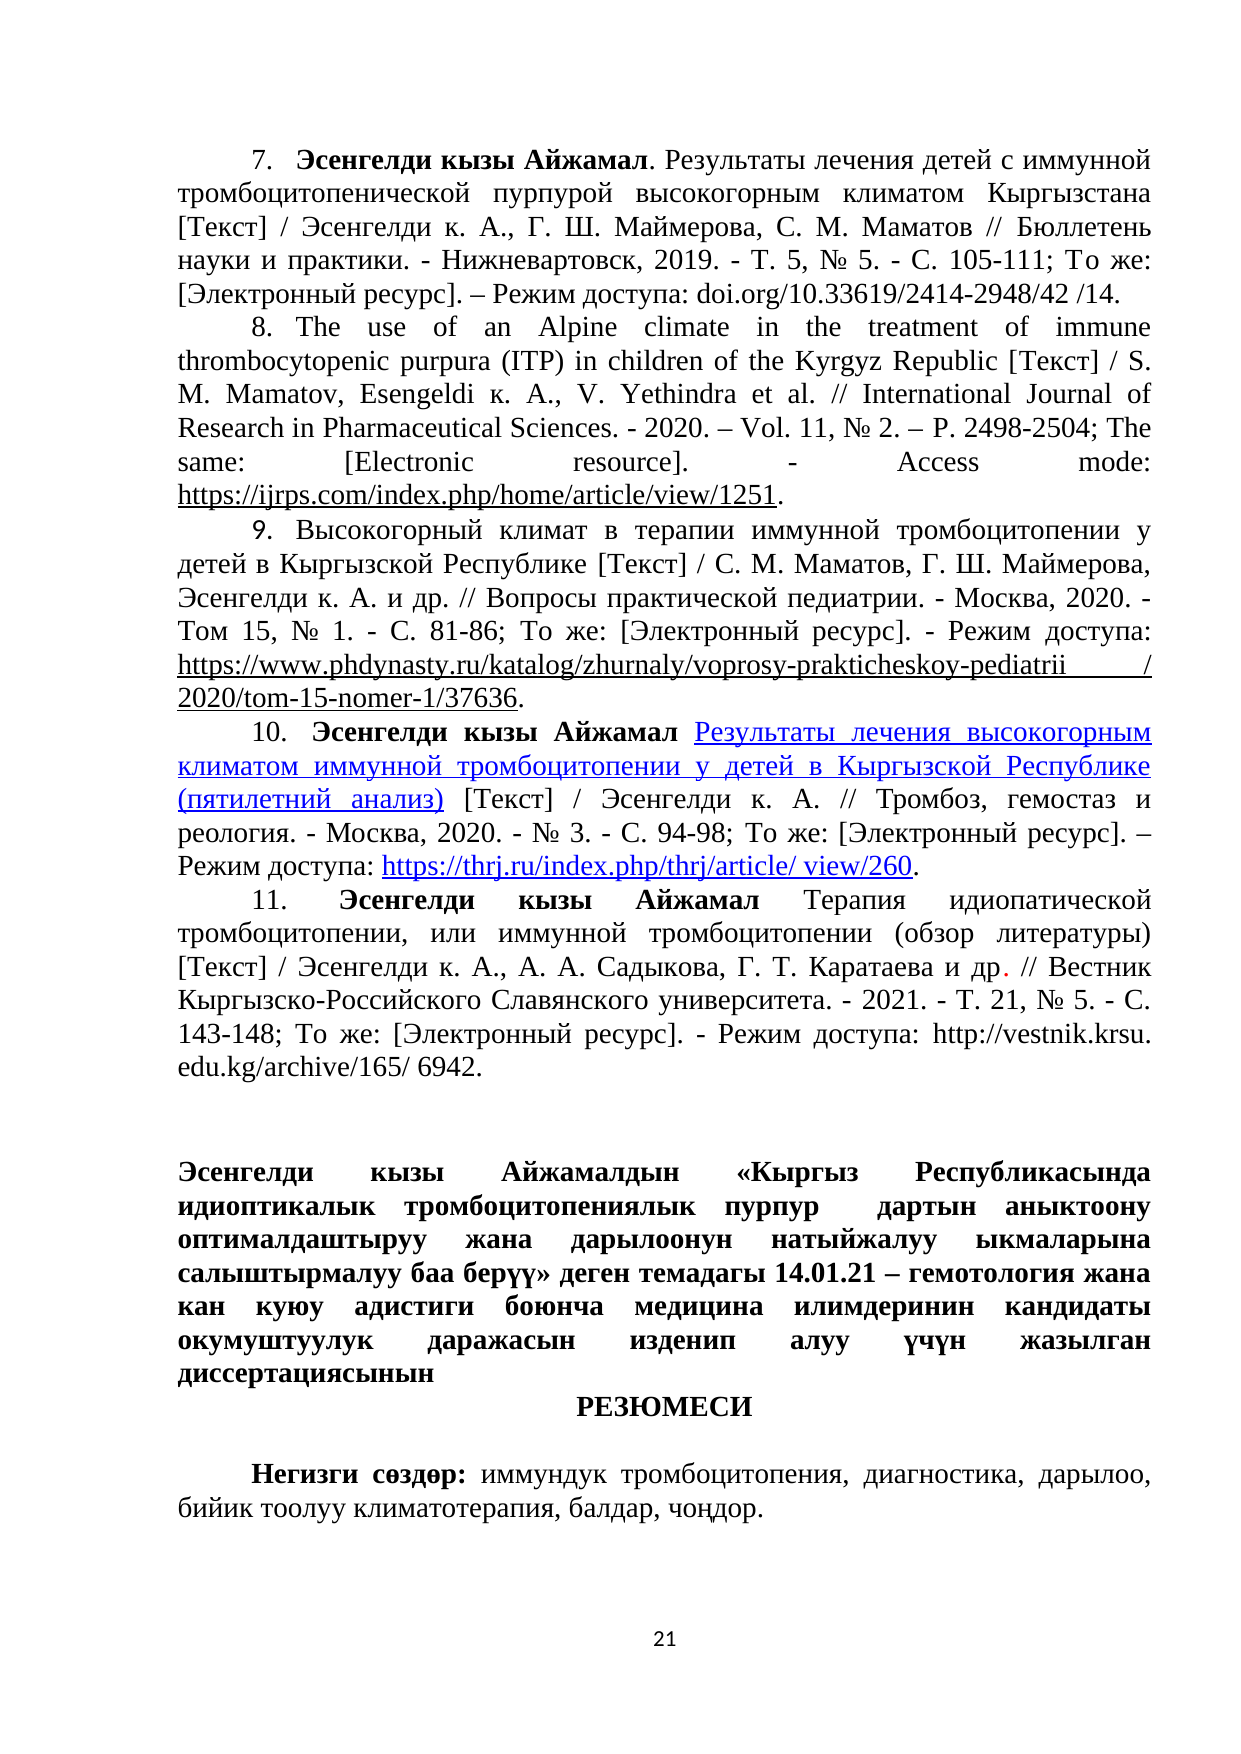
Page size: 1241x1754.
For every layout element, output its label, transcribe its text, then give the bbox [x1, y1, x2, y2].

text Эсенгелди кызы Айжамалдын «Кыргыз Республикасында идиоптикалык тромбоцитопениялык пурпур дартын аныктоону оптималдаштыруу жана дарылоонун натыйжалуу ыкмаларына салыштырмалуу баа берүү» деген темадагы 14.01.21 – гемотология жана кан куюу адистиги боюнча медицина илимдеринин кандидаты окумуштуулук даражасын изденип алуу үчүн жазылган диссертациясынын [177, 1154, 1152, 1389]
list Эсенгелди кызы Айжамал. Результаты лечения детей с иммунной тромбоцитопенической пурпурой высокогорным климатом Кыргызстана [Текст] / Эсенгелди к. А., Г. Ш. Маймерова, С. М. Маматов // Бюллетень науки и практики. - Нижневартовск, 2019. - Т. 5, № 5. - С. 105-111; То же: [Электронный ресурс]. – Режим доступа: doi.org/10.33619/2414-2948/42 /14. [177, 142, 1152, 309]
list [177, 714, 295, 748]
text Негизги сөздөр: иммундук тромбоцитопения, диагностика, дарылоо, бийик тоолуу климатотерапия, балдар, чоңдор. [177, 1456, 1152, 1523]
text РЕЗЮМЕСИ [177, 1389, 1152, 1423]
list Эсенгелди кызы Айжамал Результаты лечения высокогорным климатом иммунной тромбоцитопении у детей в Кыргызской Республике (пятилетний анализ) [Текст] / Эсенгелди к. А. // Тромбоз, гемостаз и реология. - Москва, 2020. - № 3. - С. 94-98; То же: [Электронный ресурс]. – Режим доступа: https://thrj.ru/index.php/thrj/article/ view/260. [177, 781, 1152, 882]
list Высокогорный климат в терапии иммунной тромбоцитопении у детей в Кыргызской Республике [Текст] / С. М. Маматов, Г. Ш. Маймерова, Эсенгелди к. А. и др. // Вопросы практической педиатрии. - Москва, 2020. - Том 15, № 1. - С. 81-86; То же: [Электронный ресурс]. - Режим доступа: https://www.phdynasty.ru/katalog/zhurnaly/voprosy-prakticheskoy-pediatrii / 2020/tom-15-nomer-1/37636. [177, 511, 1152, 676]
list Эсенгелди кызы Айжамал Терапия идиопатической тромбоцитопении, или иммунной тромбоцитопении (обзор литературы) [Текст] / Эсенгелди к. А., А. А. Садыкова, Г. Т. Каратаева и др. // Вестник Кыргызско-Российского Славянского университета. - 2021. - Т. 21, № 5. - С. 143-148; То же: [Электронный ресурс]. - Режим доступа: http://vestnik.krsu. edu.kg/archive/165/ 6942. [177, 949, 1152, 1083]
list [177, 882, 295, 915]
list The use of an Alpine climate in the treatment of immune thrombocytopenic purpura (ITP) in children of the Kyrgyz Republic [Текст] / S. M. Mamatov, Esengeldi к. A., V. Yethindra et al. // International Journal of Research in Pharmaceutical Sciences. - 2020. – Vol. 11, № 2. – Р. 2498-2504; The same: [Electronic resource]. - Access mode: https://ijrps.com/index.php/home/article/view/1251. [177, 309, 1152, 511]
list Высокогорный климат в терапии иммунной тромбоцитопении у детей в Кыргызской Республике [Текст] / С. М. Маматов, Г. Ш. Маймерова, Эсенгелди к. А. и др. // Вопросы практической педиатрии. - Москва, 2020. - Том 15, № 1. - С. 81-86; То же: [Электронный ресурс]. - Режим доступа: https://www.phdynasty.ru/katalog/zhurnaly/voprosy-prakticheskoy-pediatrii / 2020/tom-15-nomer-1/37636. [177, 678, 1152, 714]
